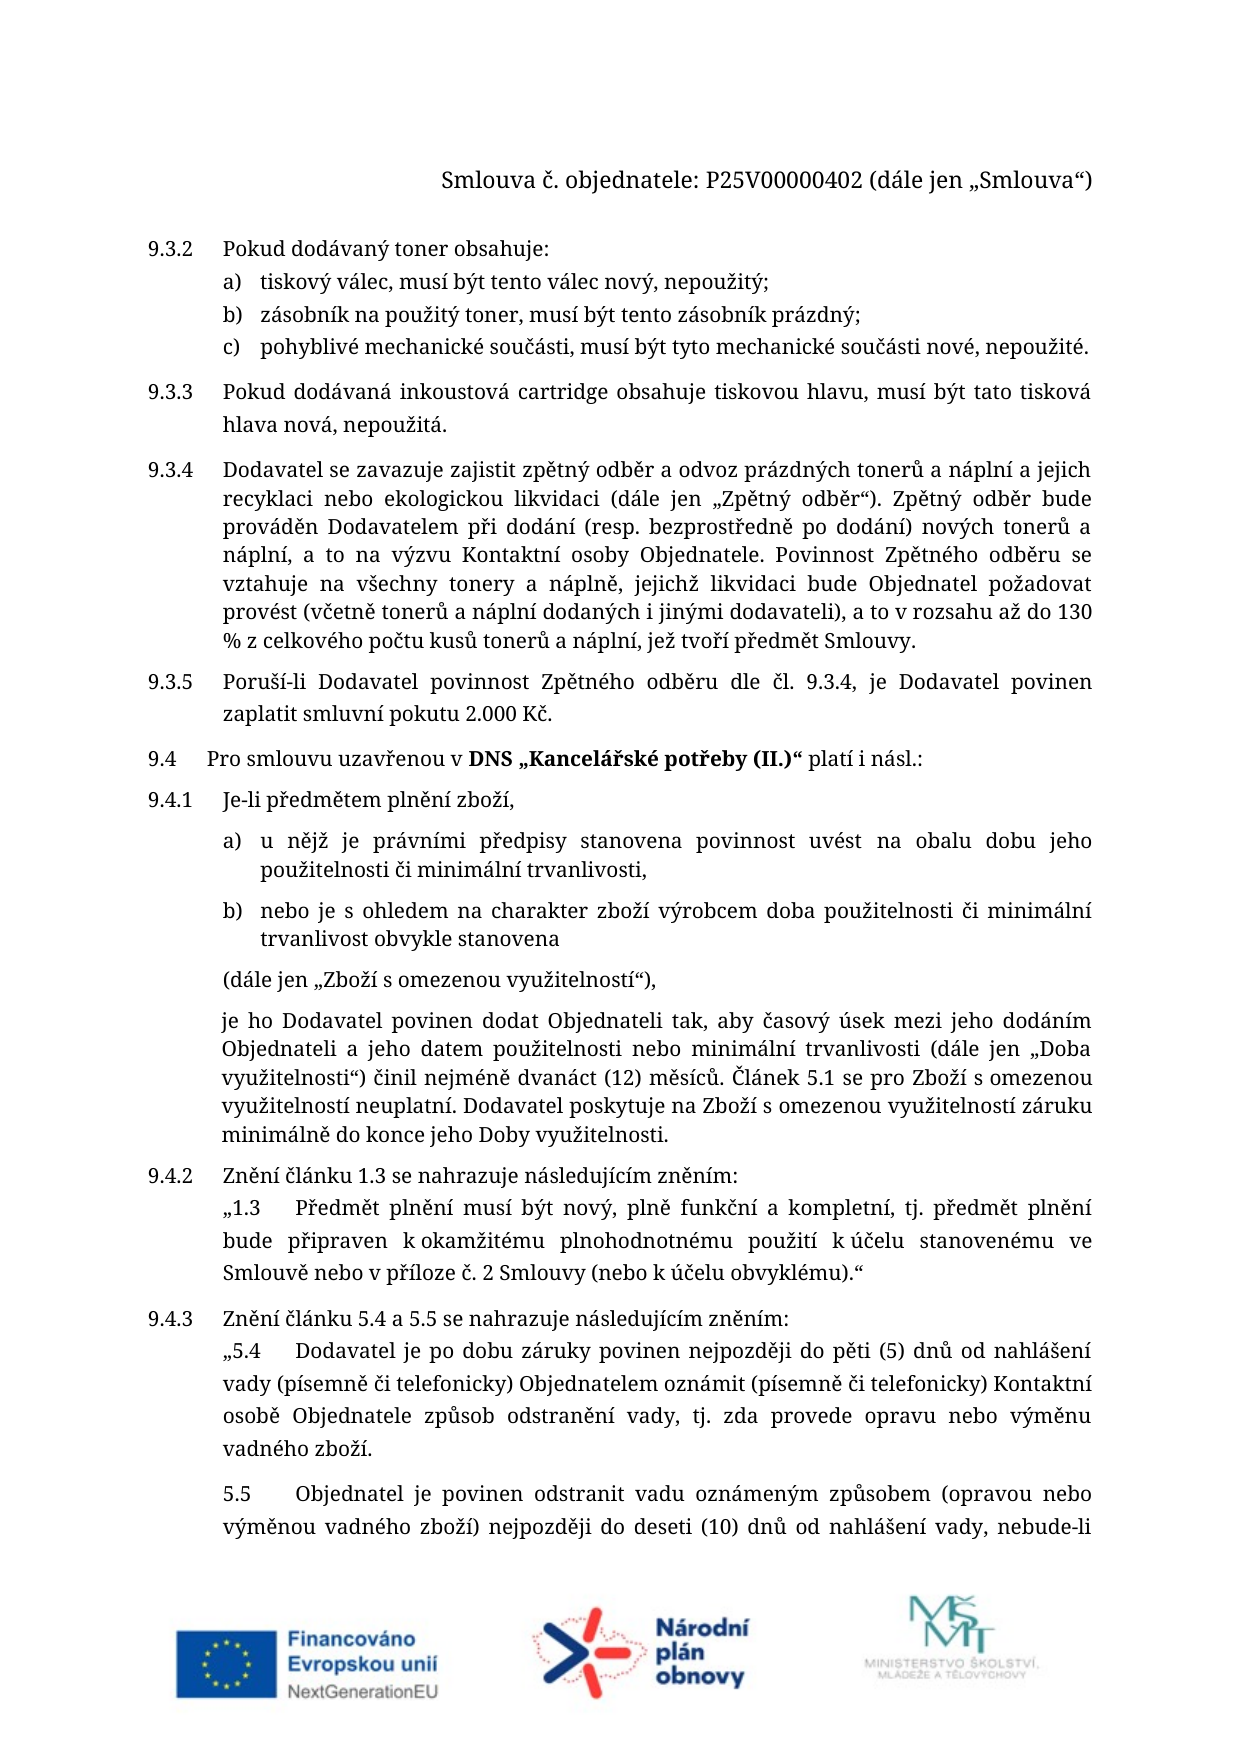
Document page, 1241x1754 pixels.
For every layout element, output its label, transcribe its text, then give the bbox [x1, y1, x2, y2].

text (dále jen „Zboží s omezenou využitelností“), [223, 965, 1093, 993]
list „1.3 Předmět plnění musí být nový, plně funkční a kompletní, tj. předmět plnění bude připraven k okamžitému plnohodnotnému použití k účelu stanovenému ve Smlouvě nebo v příloze č. 2 Smlouvy (nebo k účelu obvyklému).“ [223, 1193, 1093, 1287]
list Je-li předmětem plnění zboží, [148, 785, 1093, 814]
list Znění článku 1.3 se nahrazuje následujícím zněním: [148, 1161, 1093, 1189]
picture [147, 1548, 1093, 1726]
list tiskový válec, musí být tento válec nový, nepoužitý; [223, 267, 1093, 296]
list „5.4 Dodavatel je po dobu záruky povinen nejpozději do pěti (5) dnů od nahlášení vady (písemně či telefonicky) Objednatelem oznámit (písemně či telefonicky) Kontaktní osobě Objednatele způsob odstranění vady, tj. zda provede opravu nebo výměnu vadného zboží. [223, 1336, 1093, 1462]
list u nějž je právními předpisy stanovena povinnost uvést na obalu dobu jeho použitelnosti či minimální trvanlivosti, [223, 826, 1093, 883]
list Pokud dodávaná inkoustová cartridge obsahuje tiskovou hlavu, musí být tato tisková hlava nová, nepoužitá. [148, 377, 1093, 438]
list Dodavatel se zavazuje zajistit zpětný odběr a odvoz prázdných tonerů a náplní a jejich recyklaci nebo ekologickou likvidaci (dále jen „Zpětný odběr“). Zpětný odběr bude prováděn Dodavatelem při dodání (resp. bezprostředně po dodání) nových tonerů a náplní, a to na výzvu Kontaktní osoby Objednatele. Povinnost Zpětného odběru se vztahuje na všechny tonery a náplně, jejichž likvidaci bude Objednatel požadovat provést (včetně tonerů a náplní dodaných i jinými dodavateli), a to v rozsahu až do 130 % z celkového počtu kusů tonerů a náplní, jež tvoří předmět Smlouvy. [148, 455, 1093, 654]
text je ho Dodavatel povinen dodat Objednateli tak, aby časový úsek mezi jeho dodáním Objednateli a jeho datem použitelnosti nebo minimální trvanlivosti (dále jen „Doba využitelnosti“) činil nejméně dvanáct (12) měsíců. Článek 5.1 se pro Zboží s omezenou využitelností neuplatní. Dodavatel poskytuje na Zboží s omezenou využitelností záruku minimálně do konce jeho Doby využitelnosti. [221, 1006, 1093, 1148]
list pohyblivé mechanické součásti, musí být tyto mechanické součásti nové, nepoužité. [223, 332, 1093, 361]
list nebo je s ohledem na charakter zboží výrobcem doba použitelnosti či minimální trvanlivost obvykle stanovena [223, 896, 1093, 953]
list zásobník na použitý toner, musí být tento zásobník prázdný; [223, 300, 1093, 328]
list Znění článku 5.4 a 5.5 se nahrazuje následujícím zněním: [148, 1304, 1093, 1332]
list Pokud dodávaný toner obsahuje: [148, 234, 1093, 263]
list Poruší-li Dodavatel povinnost Zpětného odběru dle čl. 9.3.4, je Dodavatel povinen zaplatit smluvní pokutu 2.000 Kč. [148, 667, 1093, 728]
list Pro smlouvu uzavřenou v DNS „Kancelářské potřeby (II.)“ platí i násl.: [148, 744, 1093, 773]
